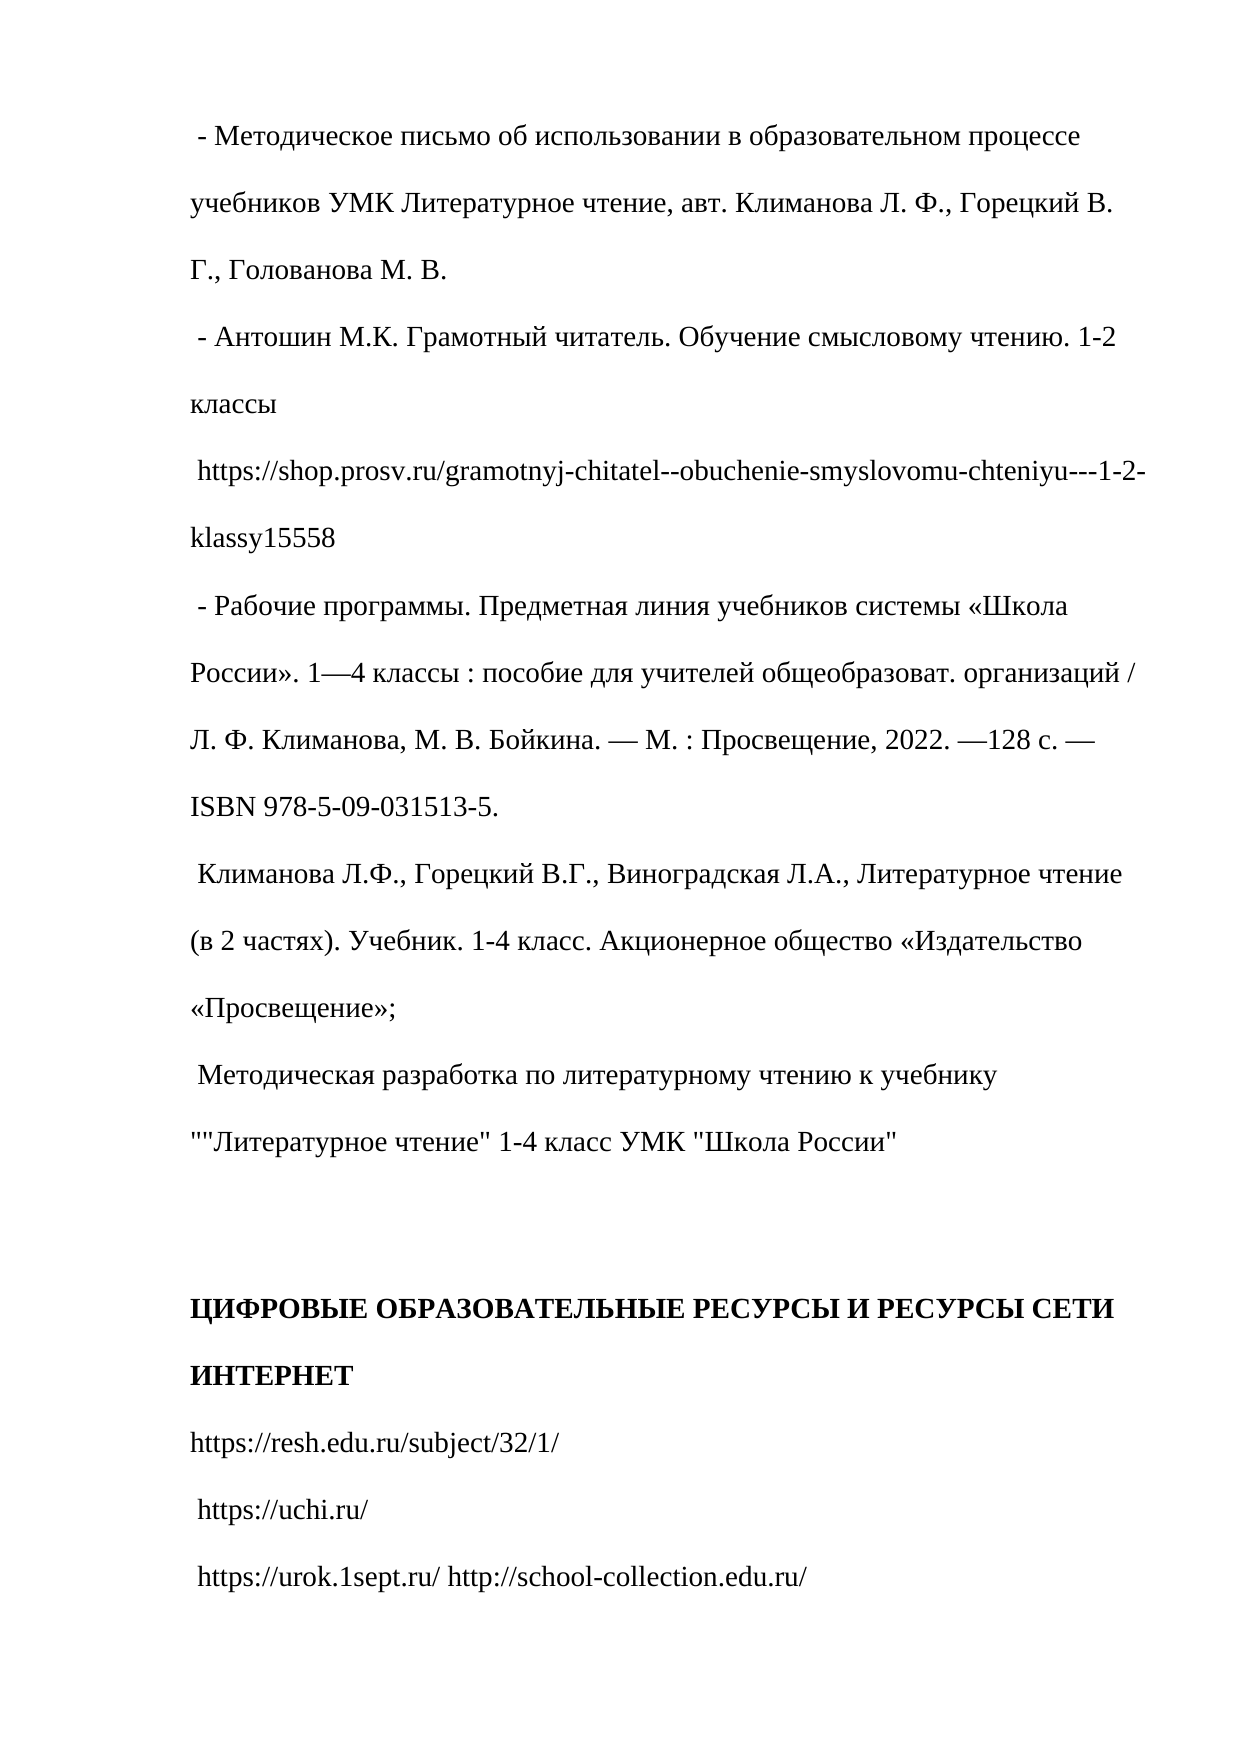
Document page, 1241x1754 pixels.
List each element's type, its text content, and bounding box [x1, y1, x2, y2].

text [190, 1425, 1152, 1593]
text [190, 118, 1152, 1225]
text ЦИФРОВЫЕ ОБРАЗОВАТЕЛЬНЫЕ РЕСУРСЫ И РЕСУРСЫ СЕТИ ИНТЕРНЕТ [190, 1291, 1152, 1391]
